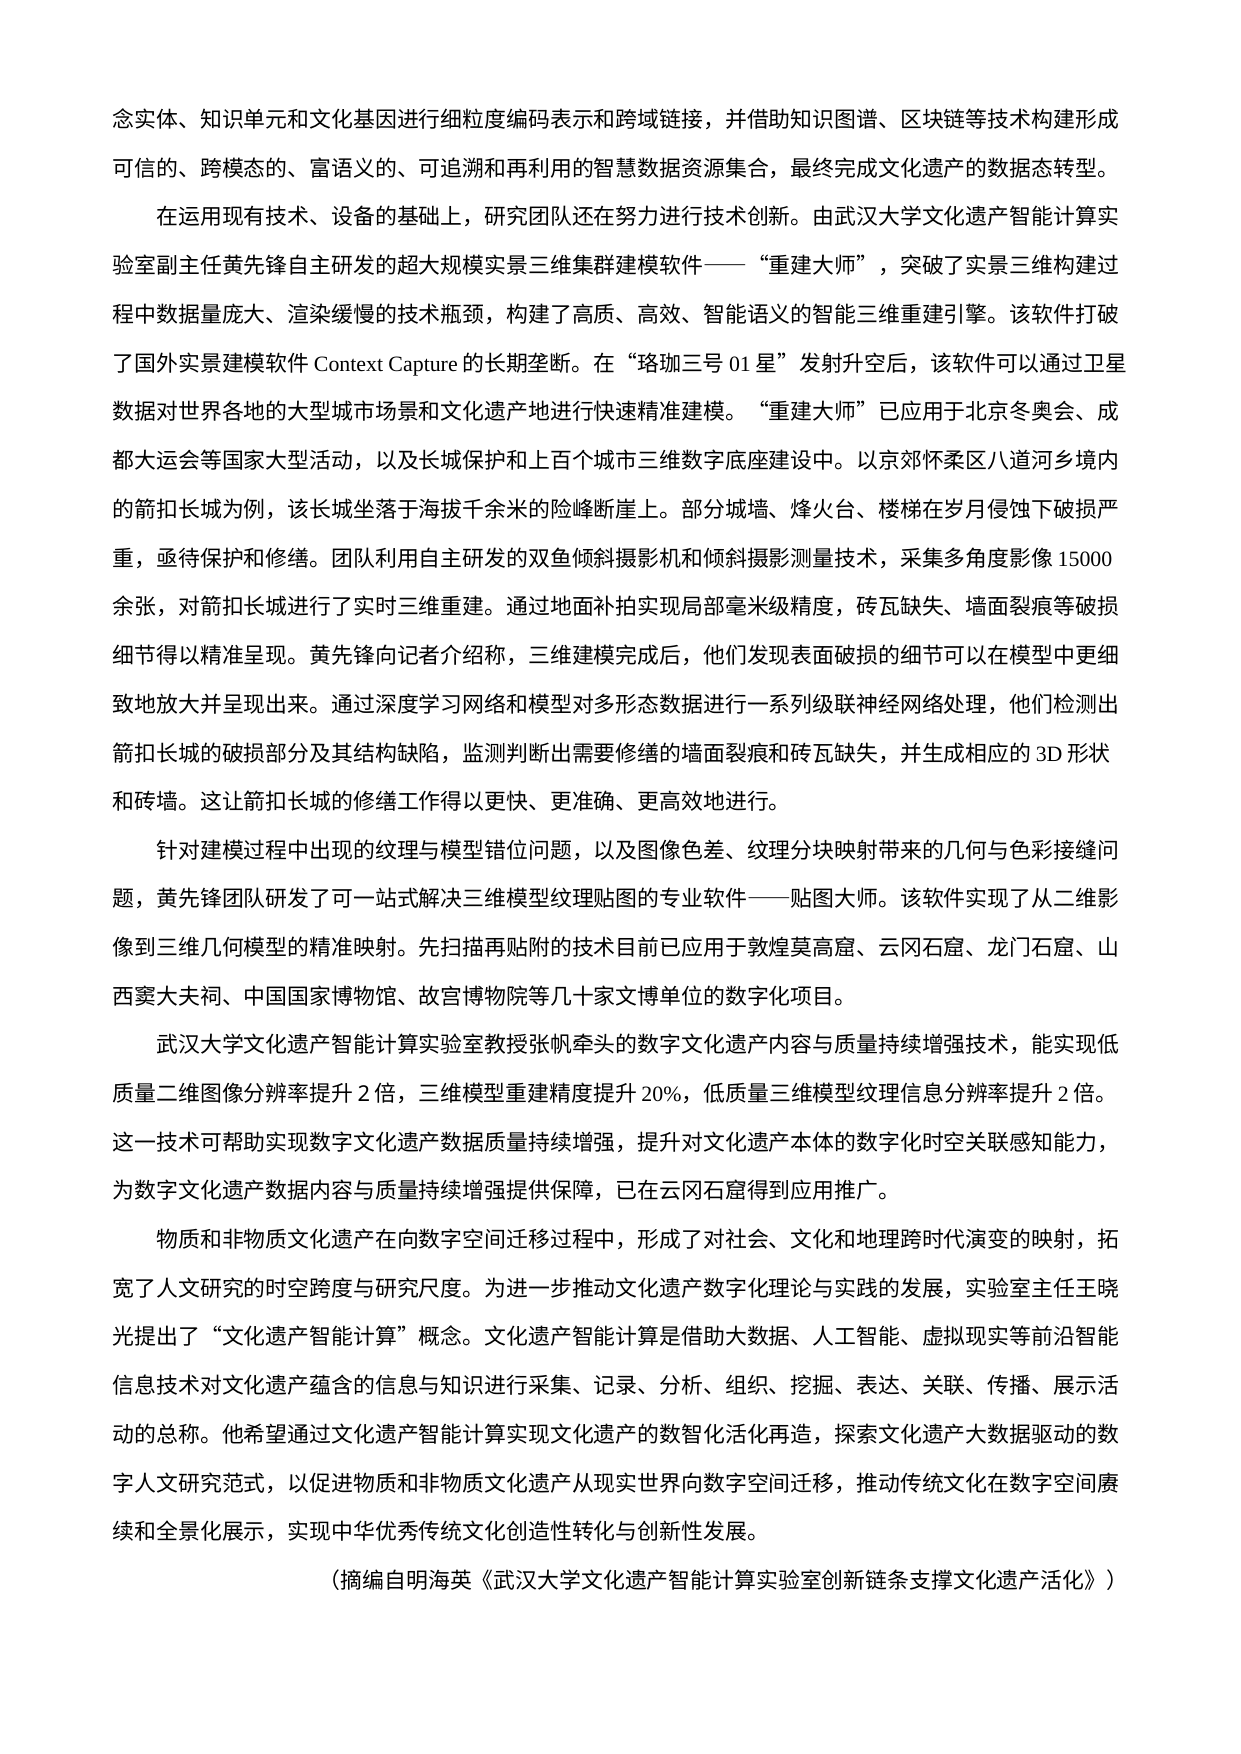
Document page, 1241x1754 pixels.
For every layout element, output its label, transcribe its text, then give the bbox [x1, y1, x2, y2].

text 物质和非物质文化遗产在向数字空间迁移过程中，形成了对社会、文化和地理跨时代演变的映射，拓宽了人文研究的时空跨度与研究尺度。为进一步推动文化遗产数字化理论与实践的发展，实验室主任王晓光提出了“文化遗产智能计算”概念。文化遗产智能计算是借助大数据、人工智能、虚拟现实等前沿智能信息技术对文化遗产蕴含的信息与知识进行采集、记录、分析、组织、挖掘、表达、关联、传播、展示活动的总称。他希望通过文化遗产智能计算实现文化遗产的数智化活化再造，探索文化遗产大数据驱动的数字人文研究范式，以促进物质和非物质文化遗产从现实世界向数字空间迁移，推动传统文化在数字空间赓续和全景化展示，实现中华优秀传统文化创造性转化与创新性发展。 [112, 1221, 1128, 1546]
text 武汉大学文化遗产智能计算实验室教授张帆牵头的数字文化遗产内容与质量持续增强技术，能实现低质量二维图像分辨率提升2倍，三维模型重建精度提升20%，低质量三维模型纹理信息分辨率提升2倍。这一技术可帮助实现数字文化遗产数据质量持续增强，提升对文化遗产本体的数字化时空关联感知能力，为数字文化遗产数据内容与质量持续增强提供保障，已在云冈石窟得到应用推广。 [112, 1027, 1128, 1206]
text 在运用现有技术、设备的基础上，研究团队还在努力进行技术创新。由武汉大学文化遗产智能计算实验室副主任黄先锋自主研发的超大规模实景三维集群建模软件——“重建大师”，突破了实景三维构建过程中数据量庞大、渲染缓慢的技术瓶颈，构建了高质、高效、智能语义的智能三维重建引擎。该软件打破了国外实景建模软件Context Capture的长期垄断。在“珞珈三号01星”发射升空后，该软件可以通过卫星数据对世界各地的大型城市场景和文化遗产地进行快速精准建模。“重建大师”已应用于北京冬奥会、成都大运会等国家大型活动，以及长城保护和上百个城市三维数字底座建设中。以京郊怀柔区八道河乡境内的箭扣长城为例，该长城坐落于海拔千余米的险峰断崖上。部分城墙、烽火台、楼梯在岁月侵蚀下破损严重，亟待保护和修缮。团队利用自主研发的双鱼倾斜摄影机和倾斜摄影测量技术，采集多角度影像15000余张，对箭扣长城进行了实时三维重建。通过地面补拍实现局部毫米级精度，砖瓦缺失、墙面裂痕等破损细节得以精准呈现。黄先锋向记者介绍称，三维建模完成后，他们发现表面破损的细节可以在模型中更细致地放大并呈现出来。通过深度学习网络和模型对多形态数据进行一系列级联神经网络处理，他们检测出箭扣长城的破损部分及其结构缺陷，监测判断出需要修缮的墙面裂痕和砖瓦缺失，并生成相应的3D形状和砖墙。这让箭扣长城的修缮工作得以更快、更准确、更高效地进行。 [112, 199, 1128, 816]
text （摘编自明海英《武汉大学文化遗产智能计算实验室创新链条支撑文化遗产活化》） [112, 1562, 1128, 1595]
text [112, 102, 1128, 183]
text 针对建模过程中出现的纹理与模型错位问题，以及图像色差、纹理分块映射带来的几何与色彩接缝问题，黄先锋团队研发了可一站式解决三维模型纹理贴图的专业软件——贴图大师。该软件实现了从二维影像到三维几何模型的精准映射。先扫描再贴附的技术目前已应用于敦煌莫高窟、云冈石窟、龙门石窟、山西窦大夫祠、中国国家博物馆、故宫博物院等几十家文博单位的数字化项目。 [112, 832, 1128, 1011]
